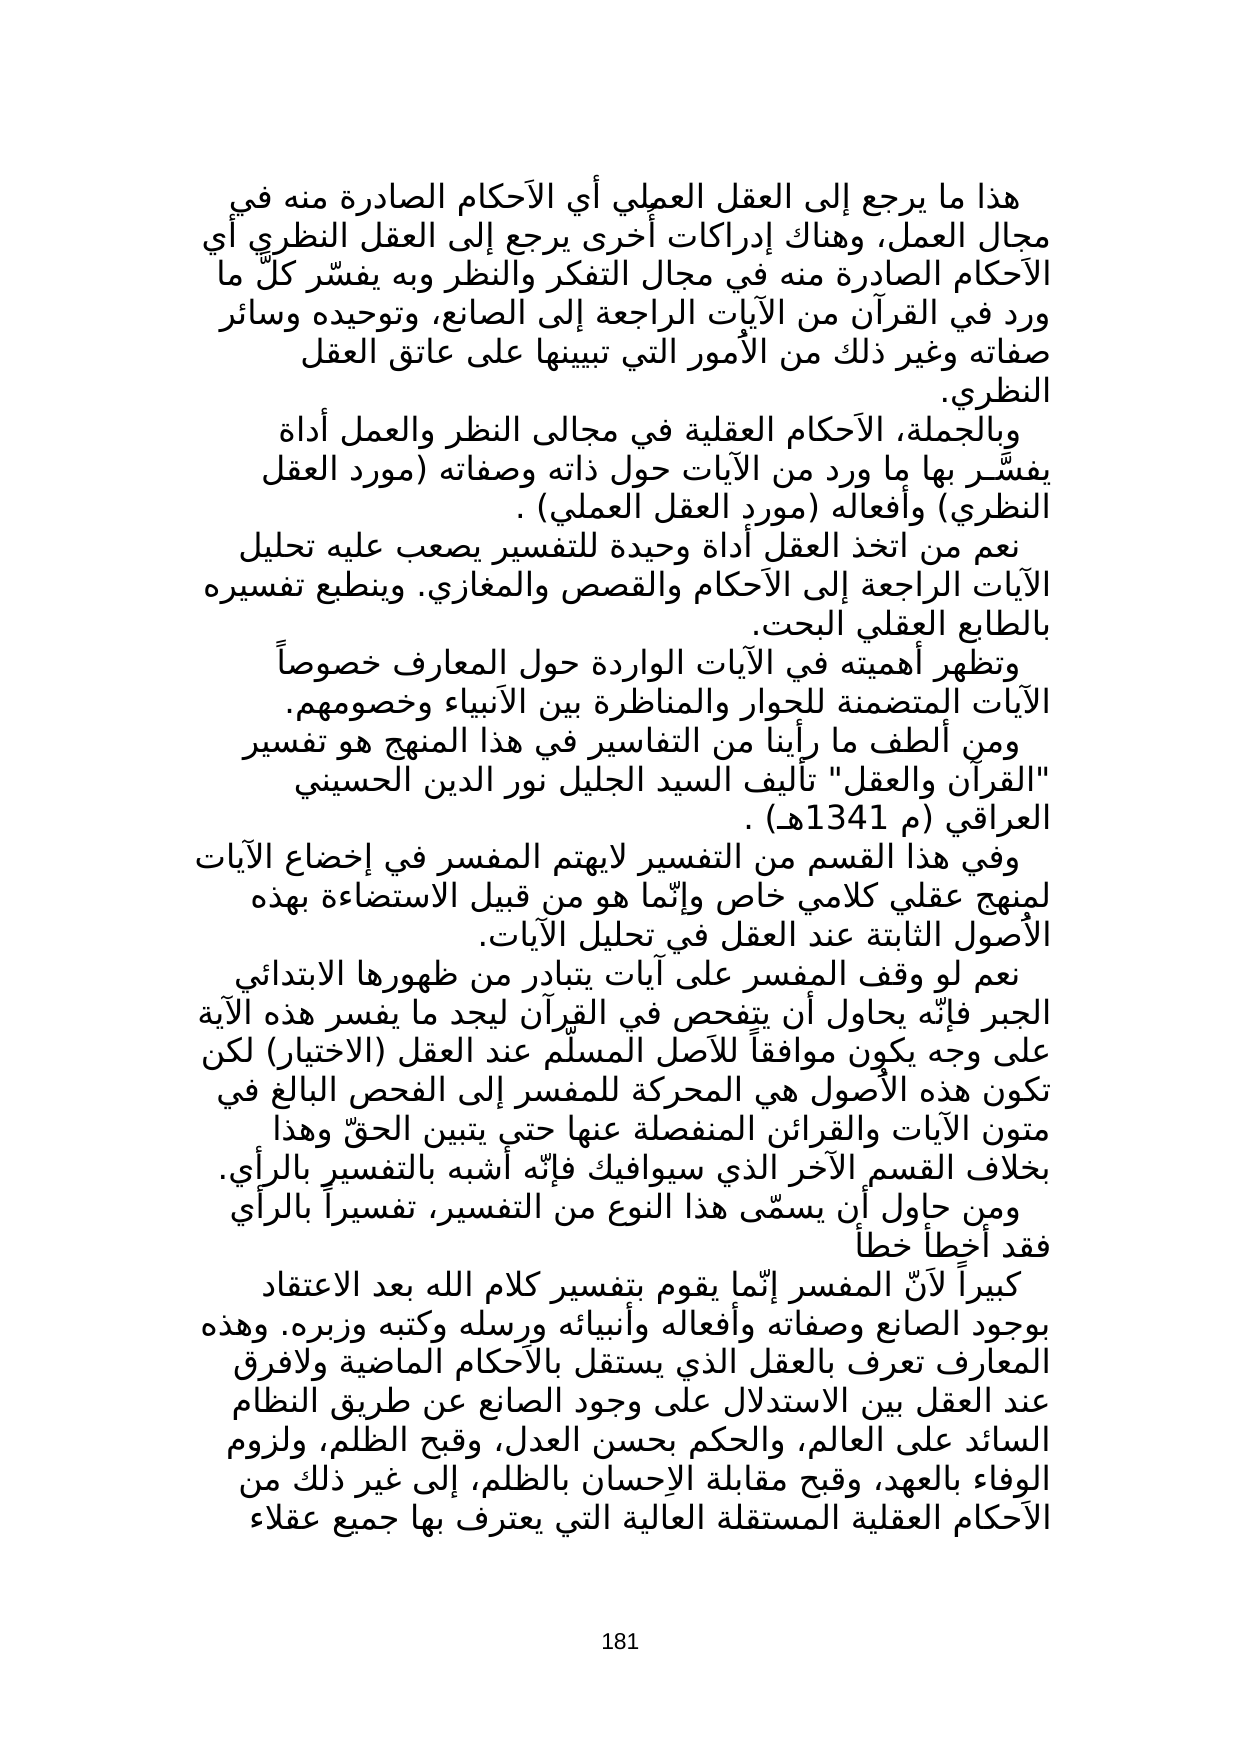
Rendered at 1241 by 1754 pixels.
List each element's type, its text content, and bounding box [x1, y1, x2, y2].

text ومن حاول أن يسمّى هذا النوع من التفسير، تفسيراً بالرأي فقد أخطأ خطأ [189, 1187, 1051, 1265]
text نعم من اتخذ العقل أداة وحيدة للتفسير يصعب عليه تحليل الآيات الراجعة إلى الاَحكام والقصص والمغازي. وينطبع تفسيره بالطابع العقلي البحت. [189, 527, 1051, 643]
text وفي هذا القسم من التفسير لايهتم المفسر في إخضاع الآيات لمنهج عقلي كلامي خاص وإنّما هو من قبيل الاستضاءة بهذه الاَُصول الثابتة عند العقل في تحليل الآيات. [189, 838, 1051, 954]
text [189, 1265, 1051, 1537]
text هذا ما يرجع إلى العقل العملي أي الاَحكام الصادرة منه في مجال العمل، وهناك إدراكات أُخرى يرجع إلى العقل النظري أي الاَحكام الصادرة منه في مجال التفكر والنظر وبه يفسّر كلَّ ما ورد في القرآن من الآيات الراجعة إلى الصانع، وتوحيده وسائر صفاته وغير ذلك من الاَُمور التي تبيينها على عاتق العقل النظري. [189, 177, 1051, 410]
text ومن ألطف ما رأينا من التفاسير في هذا المنهج هو تفسير "القرآن والعقل" تأليف السيد الجليل نور الدين الحسيني العراقي (م 1341هـ) . [189, 721, 1051, 838]
text نعم لو وقف المفسر على آيات يتبادر من ظهورها الابتدائي الجبر فإنّه يحاول أن يتفحص في القرآن ليجد ما يفسر هذه الآية على وجه يكون موافقاً للاَصل المسلّم عند العقل (الاختيار) لكن تكون هذه الاَُصول هي المحركة للمفسر إلى الفحص البالغ في متون الآيات والقرائن المنفصلة عنها حتى يتبين الحقّ وهذا بخلاف القسم الآخر الذي سيوافيك فإنّه أشبه بالتفسير بالرأي. [189, 954, 1051, 1187]
text وتظهر أهميته في الآيات الواردة حول المعارف خصوصاً الآيات المتضمنة للحوار والمناظرة بين الاَنبياء وخصومهم. [189, 643, 1051, 721]
text وبالجملة، الاَحكام العقلية في مجالى النظر والعمل أداة يفسَّـر بها ما ورد من الآيات حول ذاته وصفاته (مورد العقل النظري) وأفعاله (مورد العقل العملي) . [189, 410, 1051, 527]
